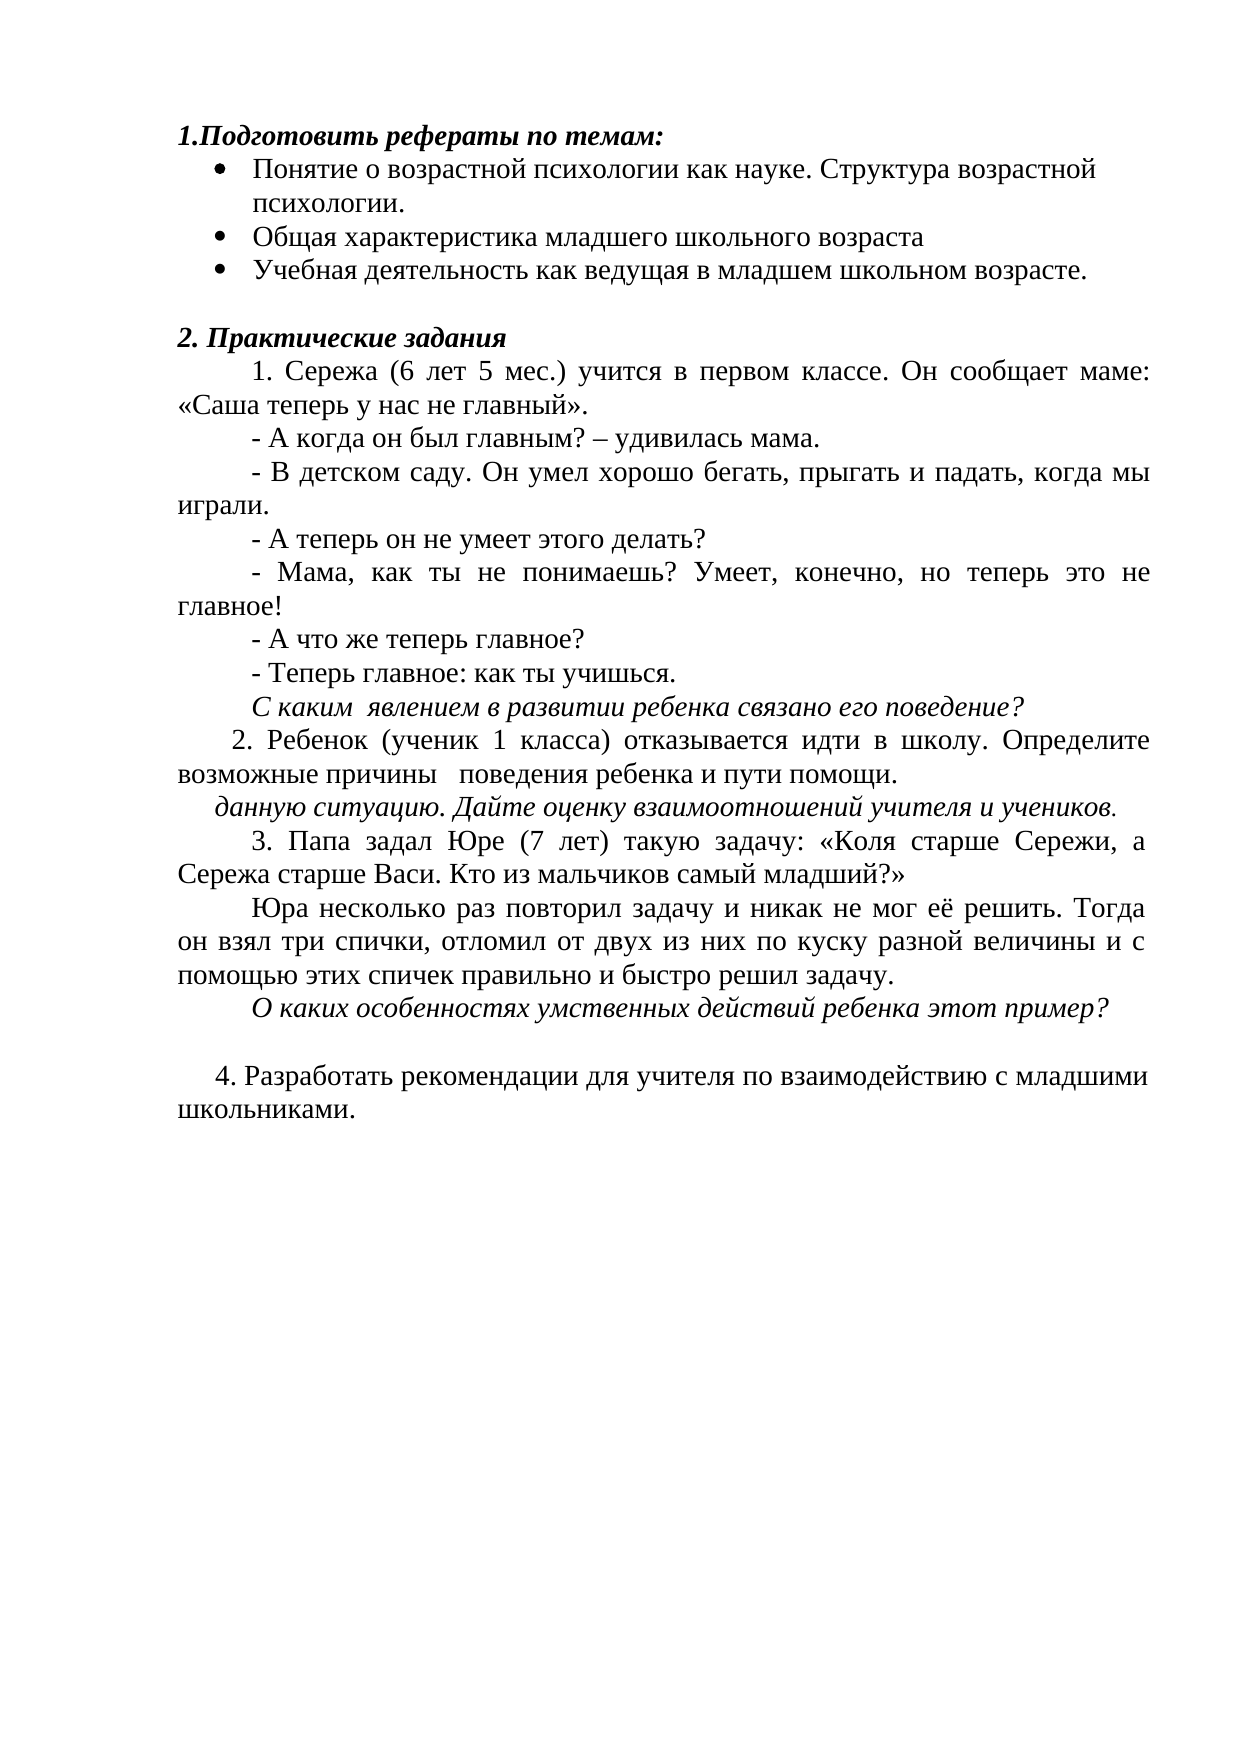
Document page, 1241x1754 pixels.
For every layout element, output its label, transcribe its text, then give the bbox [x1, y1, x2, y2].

text 4. Разработать рекомендации для учителя по взаимодействию с младшими школьниками. [177, 1058, 1149, 1125]
list Общая характеристика младшего школьного возраста [215, 219, 1152, 252]
list Понятие о возрастной психологии как науке. Структура возрастной психологии. [215, 152, 1152, 219]
text - В детском саду. Он умел хорошо бегать, прыгать и падать, когда мы играли. [177, 454, 1152, 521]
text С каким явлением в развитии ребенка связано его поведение? [177, 689, 1152, 722]
list Учебная деятельность как ведущая в младшем школьном возрасте. [215, 252, 1152, 286]
text - А когда он был главным? – удивилась мама. [177, 420, 1152, 454]
text Юра несколько раз повторил задачу и никак не мог её решить. Тогда он взял три спички, отломил от двух из них по куску разной величины и с помощью этих спичек правильно и быстро решил задачу. [177, 890, 1147, 991]
text - Мама, как ты не понимаешь? Умеет, конечно, но теперь это не главное! [177, 554, 1152, 622]
text данную ситуацию. Дайте оценку взаимоотношений учителя и учеников. [177, 789, 1152, 823]
text 1.Подготовить рефераты по темам: [177, 118, 1152, 152]
text 3. Папа задал Юре (7 лет) такую задачу: «Коля старше Сережи, а Сережа старше Васи. Кто из мальчиков самый младший?» [177, 823, 1147, 890]
text - А теперь он не умеет этого делать? [177, 521, 1152, 554]
text - А что же теперь главное? [177, 622, 1152, 655]
text 2. Ребенок (ученик 1 класса) отказывается идти в школу. Определите возможные причины поведения ребенка и пути помощи. [177, 722, 1152, 789]
text 1. Сережа (6 лет 5 мес.) учится в первом классе. Он сообщает маме: «Саша теперь у нас не главный». [177, 353, 1152, 420]
text 2. Практические задания [177, 320, 1152, 353]
text - Теперь главное: как ты учишься. [177, 655, 1152, 689]
text О каких особенностях умственных действий ребенка этот пример? [177, 991, 1147, 1024]
